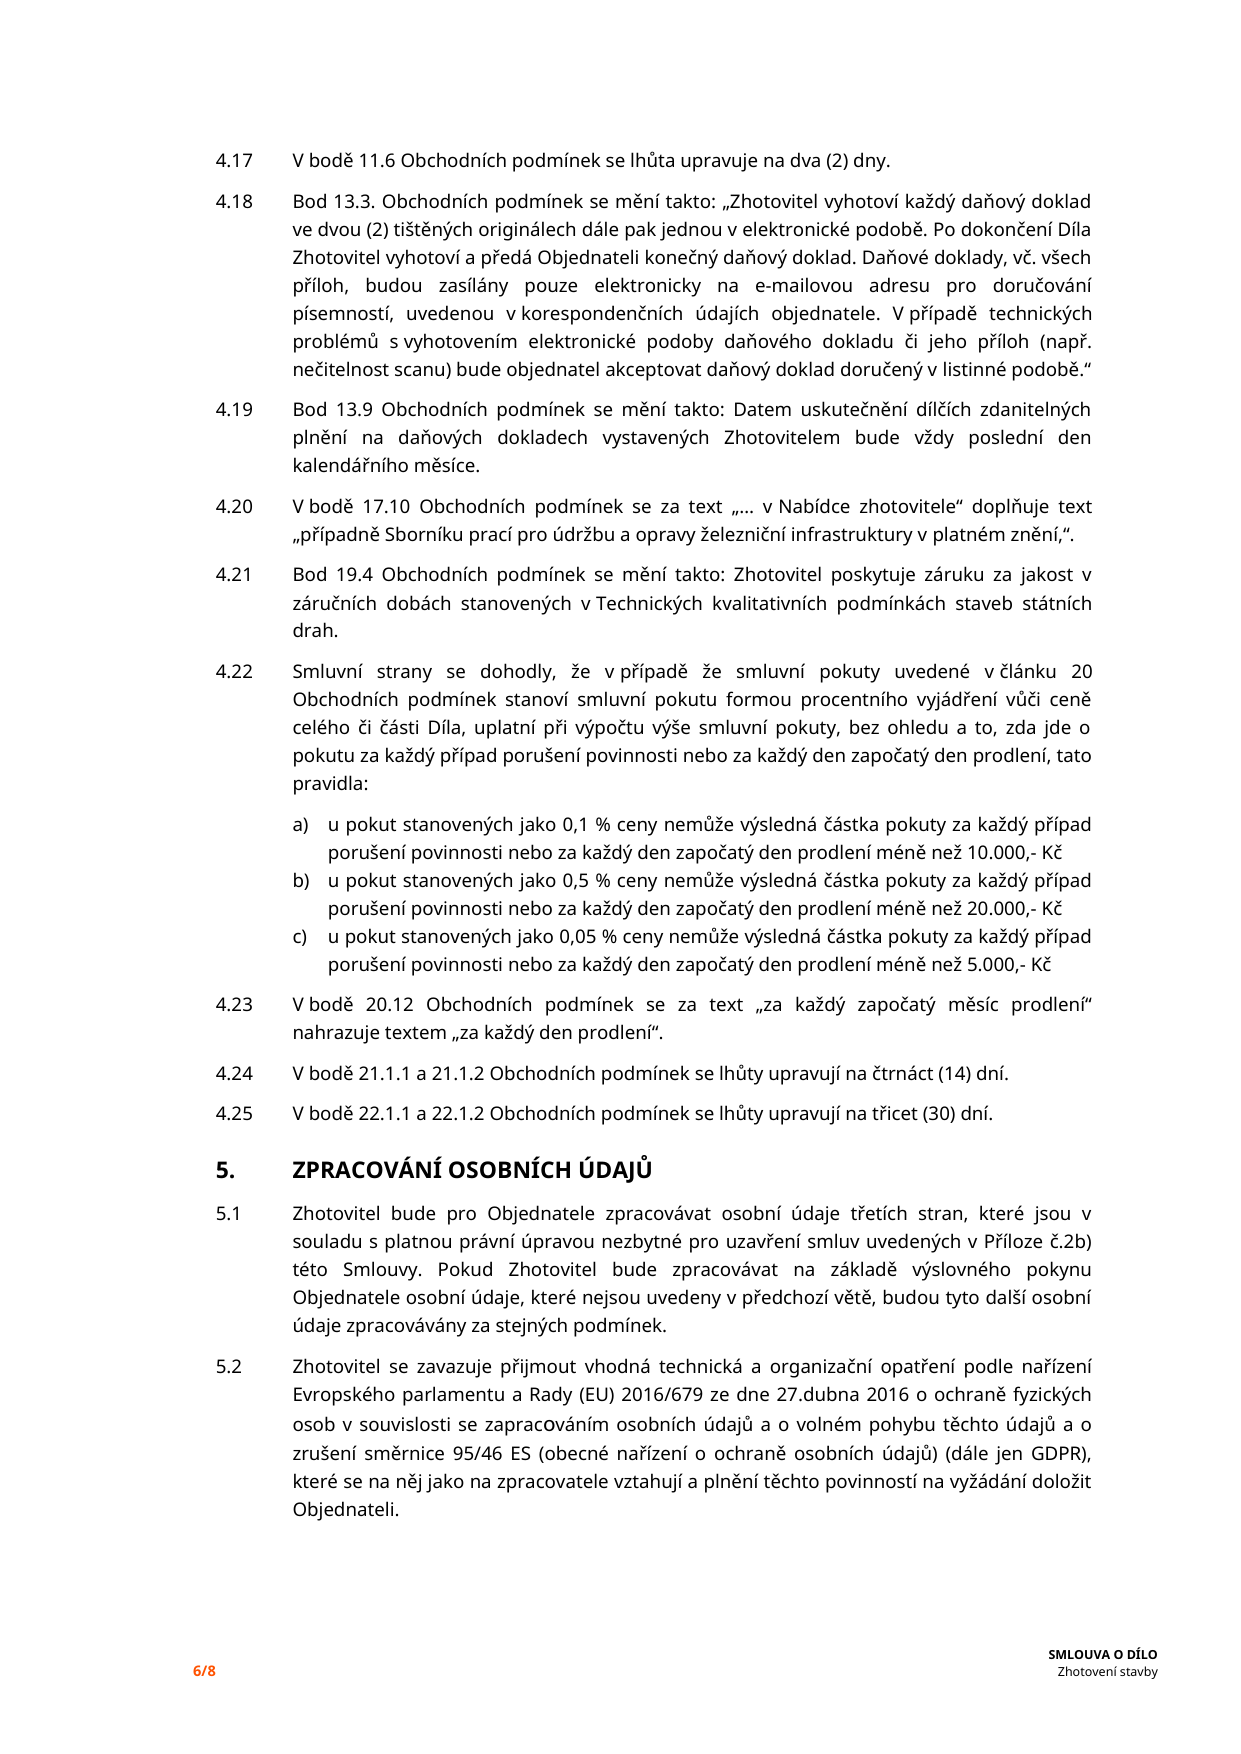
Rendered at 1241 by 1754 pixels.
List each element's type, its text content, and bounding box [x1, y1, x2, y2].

text ZPRACOVÁNÍ OSOBNÍCH ÚDAJŮ [216, 1154, 1093, 1185]
text Zhotovitel bude pro Objednatele zpracovávat osobní údaje třetích stran, které jsou v souladu s platnou právní úpravou nezbytné pro uzavření smluv uvedených v Příloze č.2b) této Smlouvy. Pokud Zhotovitel bude zpracovávat na základě výslovného pokynu Objednatele osobní údaje, které nejsou uvedeny v předchozí větě, budou tyto další osobní údaje zpracovávány za stejných podmínek. [216, 1201, 1093, 1338]
text V bodě 21.1.1 a 21.1.2 Obchodních podmínek se lhůty upravují na čtrnáct (14) dní. [216, 1060, 1093, 1086]
text u pokut stanovených jako 0,5 % ceny nemůže výsledná částka pokuty za každý případ porušení povinnosti nebo za každý den započatý den prodlení méně než 20.000,- Kč [292, 867, 1093, 921]
text V bodě 11.6 Obchodních podmínek se lhůta upravuje na dva (2) dny. [216, 147, 1093, 173]
text Zhotovitel se zavazuje přijmout vhodná technická a organizační opatření podle nařízení Evropského parlamentu a Rady (EU) 2016/679 ze dne 27.dubna 2016 o ochraně fyzických osob v souvislosti se zapracováním osobních údajů a o volném pohybu těchto údajů a o zrušení směrnice 95/46 ES (obecné nařízení o ochraně osobních údajů) (dále jen GDPR), které se na něj jako na zpracovatele vztahují a plnění těchto povinností na vyžádání doložit Objednateli. [216, 1353, 1093, 1521]
list u pokut stanovených jako 0,1 % ceny nemůže výsledná částka pokuty za každý případ porušení povinnosti nebo za každý den započatý den prodlení méně než 10.000,- Kč [292, 811, 1093, 864]
text Bod 13.3. Obchodních podmínek se mění takto: „Zhotovitel vyhotoví každý daňový doklad ve dvou (2) tištěných originálech dále pak jednou v elektronické podobě. Po dokončení Díla Zhotovitel vyhotoví a předá Objednateli konečný daňový doklad. Daňové doklady, vč. všech příloh, budou zasílány pouze elektronicky na e-mailovou adresu pro doručování písemností, uvedenou v korespondenčních údajích objednatele. V případě technických problémů s vyhotovením elektronické podoby daňového dokladu či jeho příloh (např. nečitelnost scanu) bude objednatel akceptovat daňový doklad doručený v listinné podobě.“ [216, 188, 1093, 382]
text V bodě 17.10 Obchodních podmínek se za text „… v Nabídce zhotovitele“ doplňuje text „případně Sborníku prací pro údržbu a opravy železniční infrastruktury v platném znění,“. [216, 493, 1093, 547]
text V bodě 20.12 Obchodních podmínek se za text „za každý započatý měsíc prodlení“ nahrazuje textem „za každý den prodlení“. [216, 992, 1093, 1045]
text u pokut stanovených jako 0,05 % ceny nemůže výsledná částka pokuty za každý případ porušení povinnosti nebo za každý den započatý den prodlení méně než 5.000,- Kč [292, 923, 1093, 977]
text V bodě 22.1.1 a 22.1.2 Obchodních podmínek se lhůty upravují na třicet (30) dní. [216, 1101, 1093, 1126]
text Smluvní strany se dohodly, že v případě že smluvní pokuty uvedené v článku 20 Obchodních podmínek stanoví smluvní pokutu formou procentního vyjádření vůči ceně celého či části Díla, uplatní při výpočtu výše smluvní pokuty, bez ohledu a to, zda jde o pokutu za každý případ porušení povinnosti nebo za každý den započatý den prodlení, tato pravidla: [216, 658, 1093, 796]
text Bod 13.9 Obchodních podmínek se mění takto: Datem uskutečnění dílčích zdanitelných plnění na daňových dokladech vystavených Zhotovitelem bude vždy poslední den kalendářního měsíce. [216, 397, 1093, 478]
text Bod 19.4 Obchodních podmínek se mění takto: Zhotovitel poskytuje záruku za jakost v záručních dobách stanovených v Technických kvalitativních podmínkách staveb státních drah. [216, 562, 1093, 643]
